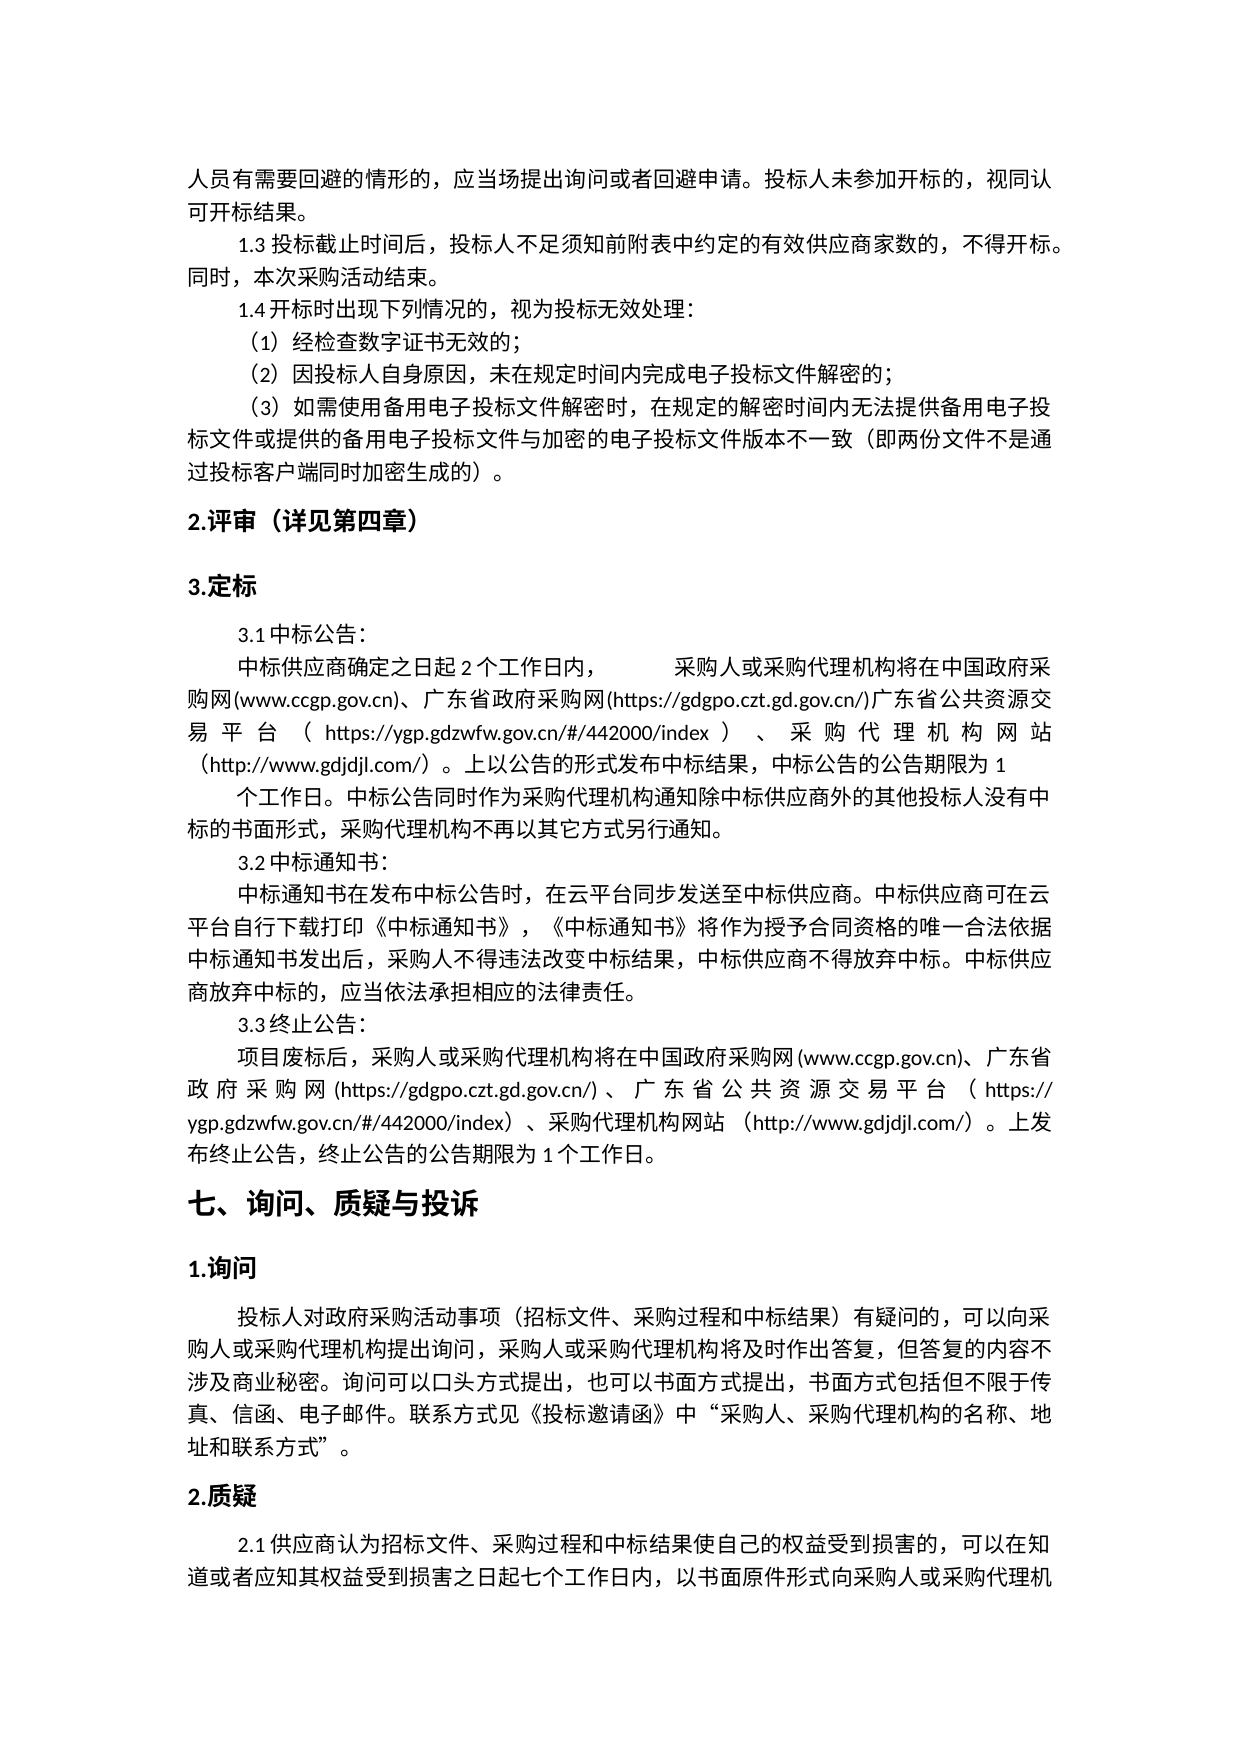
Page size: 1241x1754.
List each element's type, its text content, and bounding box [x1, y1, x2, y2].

text 3.3终止公告： [187, 1007, 1053, 1039]
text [187, 1527, 1053, 1592]
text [187, 162, 1053, 227]
text 1.3 投标截止时间后，投标人不足须知前附表中约定的有效供应商家数的，不得开标。同时，本次采购活动结束。 [187, 227, 1053, 292]
text 1.询问 [187, 1234, 1053, 1299]
text 七、询问、质疑与投诉 [187, 1169, 1053, 1234]
text 投标人对政府采购活动事项（招标文件、采购过程和中标结果）有疑问的，可以向采购人或采购代理机构提出询问，采购人或采购代理机构将及时作出答复，但答复的内容不涉及商业秘密。询问可以口头方式提出，也可以书面方式提出，书面方式包括但不限于传真、信函、电子邮件。联系方式见《投标邀请函》中“采购人、采购代理机构的名称、地址和联系方式”。 [187, 1299, 1053, 1462]
text 项目废标后，采购人或采购代理机构将在中国政府采购网(www.ccgp.gov.cn)、广东省政府采购网(https://gdgpo.czt.gd.gov.cn/)、广东省公共资源交易平台（https://ygp.gdzwfw.gov.cn/#/442000/index）、采购代理机构网站 （http://www.gdjdjl.com/）。上发布终止公告，终止公告的公告期限为1个工作日。 [187, 1039, 1053, 1169]
text （2）因投标人自身原因，未在规定时间内完成电子投标文件解密的； [187, 357, 1053, 389]
text 2.评审（详见第四章） [187, 487, 1053, 552]
text 3.定标 [187, 552, 1053, 617]
text 中标通知书在发布中标公告时，在云平台同步发送至中标供应商。中标供应商可在云平台自行下载打印《中标通知书》，《中标通知书》将作为授予合同资格的唯一合法依据。中标通知书发出后，采购人不得违法改变中标结果，中标供应商不得放弃中标。中标供应商放弃中标的，应当依法承担相应的法律责任。 [187, 877, 1053, 1007]
text 3.2中标通知书： [187, 844, 1053, 877]
text （1）经检查数字证书无效的； [187, 324, 1053, 357]
text 1.4开标时出现下列情况的，视为投标无效处理： [187, 292, 1053, 324]
text 中标供应商确定之日起2个工作日内， 采购人或采购代理机构将在中国政府采购网(www.ccgp.gov.cn)、广东省政府采购网(https://gdgpo.czt.gd.gov.cn/)广东省公共资源交易平台（https://ygp.gdzwfw.gov.cn/#/442000/index）、采购代理机构网站 （http://www.gdjdjl.com/）。上以公告的形式发布中标结果，中标公告的公告期限为 1 个工作日。中标公告同时作为采购代理机构通知除中标供应商外的其他投标人没有中标的书面形式，采购代理机构不再以其它方式另行通知。 [187, 649, 1053, 844]
text 3.1中标公告： [187, 617, 1053, 649]
text （3）如需使用备用电子投标文件解密时，在规定的解密时间内无法提供备用电子投标文件或提供的备用电子投标文件与加密的电子投标文件版本不一致（即两份文件不是通过投标客户端同时加密生成的）。 [187, 389, 1053, 487]
text 2.质疑 [187, 1462, 1053, 1527]
